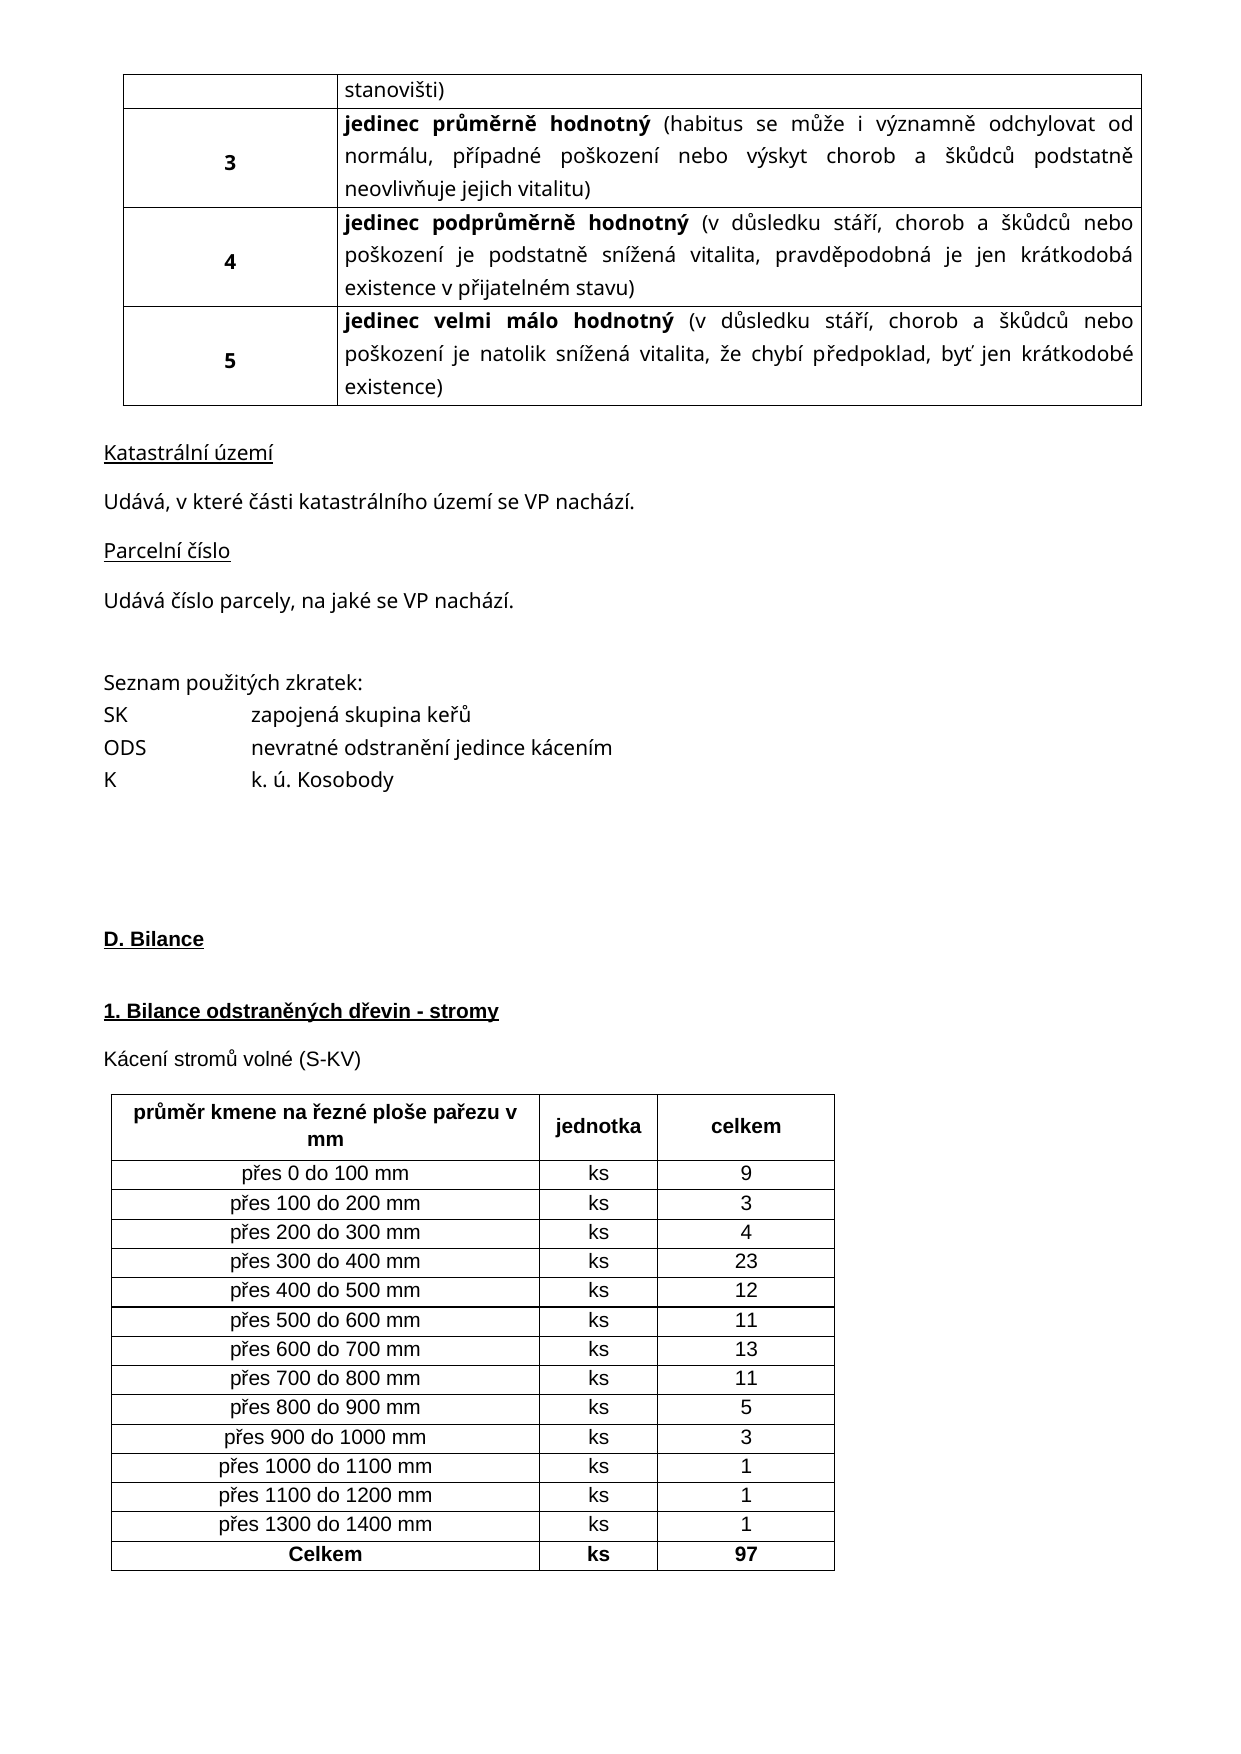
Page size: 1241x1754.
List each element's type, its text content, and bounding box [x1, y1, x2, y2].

text Udává, v které části katastrálního území se VP nachází. [103, 487, 1161, 516]
table_cell ks [540, 1220, 657, 1248]
table_cell ks [540, 1512, 657, 1541]
table_cell přes 900 do 1000 mm [112, 1425, 539, 1453]
text SK zapojená skupina keřů [103, 700, 1161, 729]
text K k. ú. Kosobody [103, 766, 1161, 794]
table_cell přes 700 do 800 mm [112, 1366, 539, 1394]
table_cell ks [540, 1249, 657, 1277]
table_cell přes 1100 do 1200 mm [112, 1483, 539, 1511]
table_cell 4 [124, 208, 337, 306]
table_cell Celkem [112, 1542, 539, 1570]
text Seznam použitých zkratek: [103, 668, 1161, 696]
table_cell přes 1300 do 1400 mm [112, 1512, 539, 1541]
table_cell 11 [658, 1366, 834, 1394]
table_cell ks [540, 1425, 657, 1453]
table_cell ks [540, 1190, 657, 1218]
table_cell ks [540, 1542, 657, 1570]
table_cell jedinec podprůměrně hodnotný (v důsledku stáří, chorob a škůdců nebo poškození je podstatně snížená vitalita, pravděpodobná je jen krátkodobá existence v přijatelném stavu) [338, 208, 1141, 306]
text Parcelní číslo [103, 537, 1161, 565]
table_cell přes 1000 do 1100 mm [112, 1454, 539, 1482]
table_header jednotka [540, 1095, 657, 1160]
table_cell přes 100 do 200 mm [112, 1190, 539, 1218]
table_cell přes 400 do 500 mm [112, 1278, 539, 1306]
table_cell ks [540, 1395, 657, 1423]
table_cell přes 500 do 600 mm [112, 1308, 539, 1336]
table_cell 3 [124, 109, 337, 207]
table_cell 2 [124, 75, 337, 108]
table_cell 5 [658, 1395, 834, 1423]
table_cell 4 [658, 1220, 834, 1248]
text ODS nevratné odstranění jedince kácením [103, 733, 1161, 761]
text Katastrální území [103, 438, 1161, 467]
text Kácení stromů volné (S-KV) [103, 1046, 1161, 1070]
table_cell ks [540, 1308, 657, 1336]
table_cell 23 [658, 1249, 834, 1277]
table_cell přes 300 do 400 mm [112, 1249, 539, 1277]
table_cell 13 [658, 1337, 834, 1365]
text D. Bilance [103, 927, 1161, 951]
table_cell ks [540, 1483, 657, 1511]
table_cell ks [540, 1366, 657, 1394]
table_cell 97 [658, 1542, 834, 1570]
table_cell přes 200 do 300 mm [112, 1220, 539, 1248]
table_cell ks [540, 1337, 657, 1365]
table_cell 5 [124, 307, 337, 404]
table_cell 1 [658, 1512, 834, 1541]
table_header průměr kmene na řezné ploše pařezu v mm [112, 1095, 539, 1160]
table_cell přes 600 do 700 mm [112, 1337, 539, 1365]
table_cell jedinec velmi málo hodnotný (v důsledku stáří, chorob a škůdců nebo poškození je natolik snížená vitalita, že chybí předpoklad, byť jen krátkodobé existence) [338, 307, 1141, 404]
text Udává číslo parcely, na jaké se VP nachází. [103, 586, 1161, 614]
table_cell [338, 75, 1141, 108]
table_cell 11 [658, 1308, 834, 1336]
table_header celkem [658, 1095, 834, 1160]
table_cell 12 [658, 1278, 834, 1306]
table_cell 1 [658, 1483, 834, 1511]
table_cell 3 [658, 1425, 834, 1453]
table_cell ks [540, 1161, 657, 1189]
table_cell ks [540, 1278, 657, 1306]
table_cell ks [540, 1454, 657, 1482]
table_cell jedinec průměrně hodnotný (habitus se může i významně odchylovat od normálu, případné poškození nebo výskyt chorob a škůdců podstatně neovlivňuje jejich vitalitu) [338, 109, 1141, 207]
table_cell 3 [658, 1190, 834, 1218]
text 1. Bilance odstraněných dřevin - stromy [103, 998, 1161, 1022]
table_cell 1 [658, 1454, 834, 1482]
table_cell přes 0 do 100 mm [112, 1161, 539, 1189]
table_cell 9 [658, 1161, 834, 1189]
table_cell přes 800 do 900 mm [112, 1395, 539, 1423]
